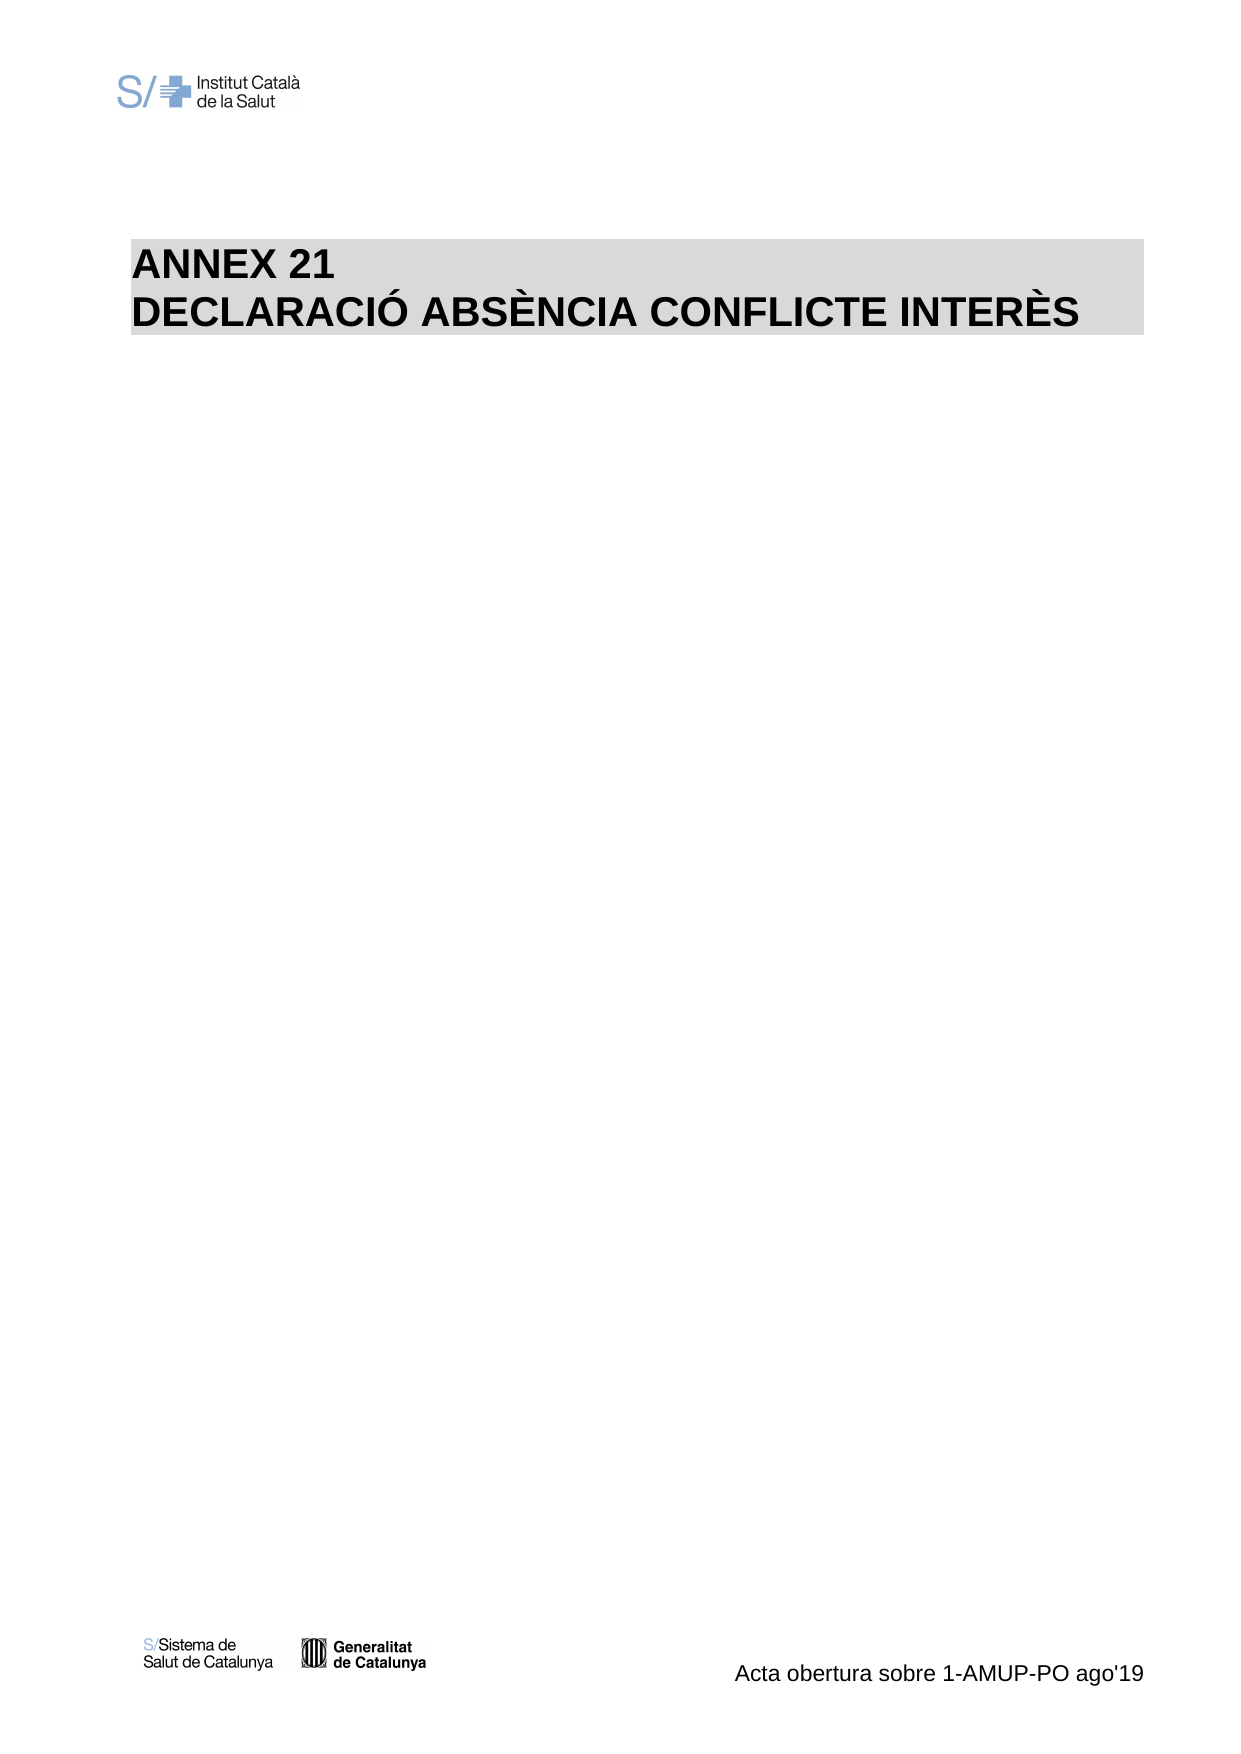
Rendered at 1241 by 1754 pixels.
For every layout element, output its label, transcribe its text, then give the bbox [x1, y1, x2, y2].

text ANNEX 21 [131, 239, 1144, 287]
text DECLARACIÓ ABSÈNCIA CONFLICTE INTERÈS [131, 287, 1144, 335]
picture [142, 1638, 429, 1671]
